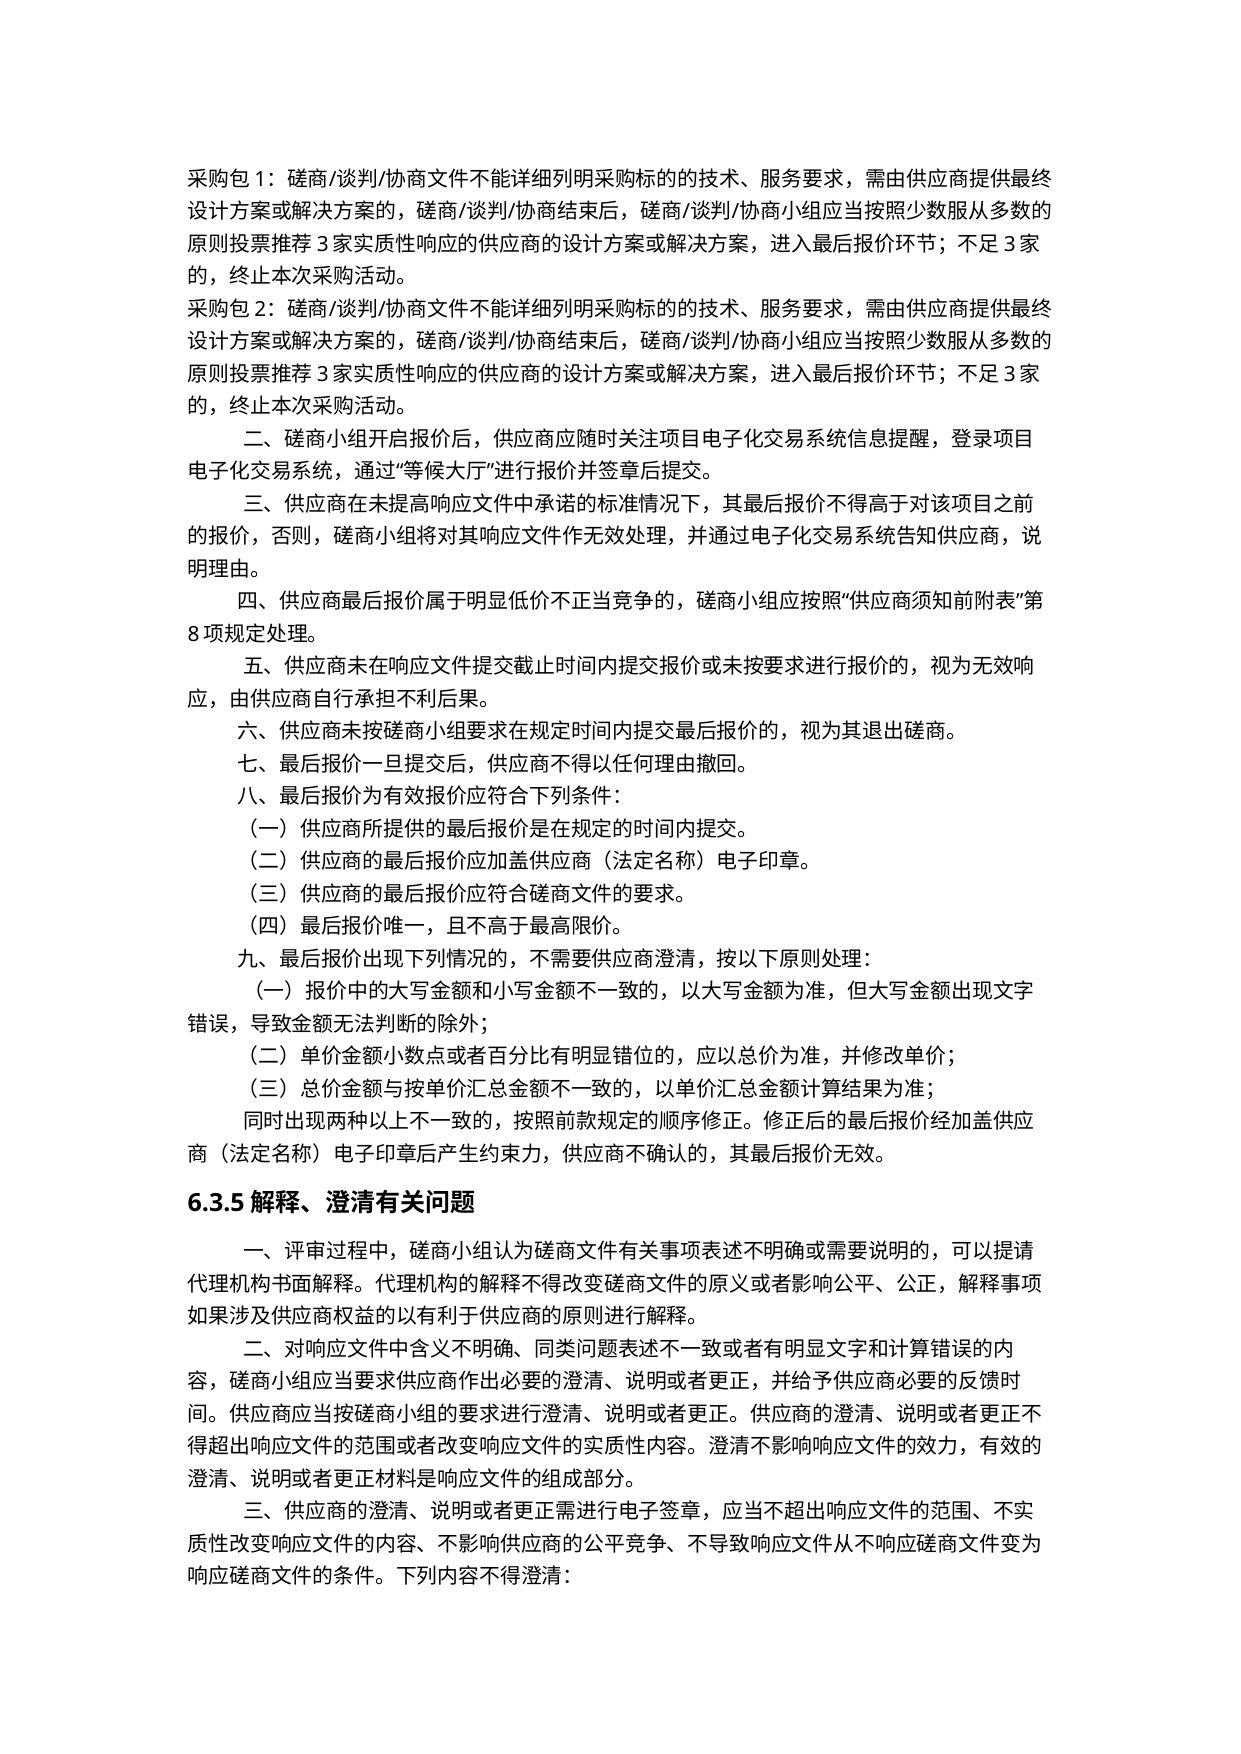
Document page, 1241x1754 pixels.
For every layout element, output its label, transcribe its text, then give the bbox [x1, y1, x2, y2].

text 六、供应商未按磋商小组要求在规定时间内提交最后报价的，视为其退出磋商。 [187, 714, 1053, 747]
text 三、供应商在未提高响应文件中承诺的标准情况下，其最后报价不得高于对该项目之前的报价，否则，磋商小组将对其响应文件作无效处理，并通过电子化交易系统告知供应商，说明理由。 [187, 487, 1053, 584]
text 二、磋商小组开启报价后，供应商应随时关注项目电子化交易系统信息提醒，登录项目电子化交易系统，通过“等候大厅”进行报价并签章后提交。 [187, 422, 1053, 487]
text （一）报价中的大写金额和小写金额不一致的，以大写金额为准，但大写金额出现文字错误，导致金额无法判断的除外； [187, 974, 1053, 1039]
text 九、最后报价出现下列情况的，不需要供应商澄清，按以下原则处理： [187, 942, 1053, 974]
text （四）最后报价唯一，且不高于最高限价。 [187, 909, 1053, 942]
text 一、评审过程中，磋商小组认为磋商文件有关事项表述不明确或需要说明的，可以提请代理机构书面解释。代理机构的解释不得改变磋商文件的原义或者影响公平、公正，解释事项如果涉及供应商权益的以有利于供应商的原则进行解释。 [187, 1234, 1053, 1332]
text （三）供应商的最后报价应符合磋商文件的要求。 [187, 877, 1053, 909]
text （二）单价金额小数点或者百分比有明显错位的，应以总价为准，并修改单价； [187, 1039, 1053, 1072]
text 七、最后报价一旦提交后，供应商不得以任何理由撤回。 [187, 747, 1053, 779]
text （一）供应商所提供的最后报价是在规定的时间内提交。 [187, 812, 1053, 844]
text 三、供应商的澄清、说明或者更正需进行电子签章，应当不超出响应文件的范围、不实质性改变响应文件的内容、不影响供应商的公平竞争、不导致响应文件从不响应磋商文件变为响应磋商文件的条件。下列内容不得澄清： [187, 1494, 1053, 1592]
text 6.3.5解释、澄清有关问题 [187, 1169, 1053, 1234]
text 四、供应商最后报价属于明显低价不正当竞争的，磋商小组应按照“供应商须知前附表”第8项规定处理。 [187, 584, 1053, 649]
text （二）供应商的最后报价应加盖供应商（法定名称）电子印章。 [187, 844, 1053, 877]
text （三）总价金额与按单价汇总金额不一致的，以单价汇总金额计算结果为准； [187, 1072, 1053, 1104]
text 采购包2：磋商/谈判/协商文件不能详细列明采购标的的技术、服务要求，需由供应商提供最终设计方案或解决方案的，磋商/谈判/协商结束后，磋商/谈判/协商小组应当按照少数服从多数的原则投票推荐3家实质性响应的供应商的设计方案或解决方案，进入最后报价环节；不足3家的，终止本次采购活动。 [187, 292, 1053, 422]
text 同时出现两种以上不一致的，按照前款规定的顺序修正。修正后的最后报价经加盖供应商（法定名称）电子印章后产生约束力，供应商不确认的，其最后报价无效。 [187, 1104, 1053, 1169]
text 五、供应商未在响应文件提交截止时间内提交报价或未按要求进行报价的，视为无效响应，由供应商自行承担不利后果。 [187, 649, 1053, 714]
text 八、最后报价为有效报价应符合下列条件： [187, 779, 1053, 812]
text 二、对响应文件中含义不明确、同类问题表述不一致或者有明显文字和计算错误的内容，磋商小组应当要求供应商作出必要的澄清、说明或者更正，并给予供应商必要的反馈时间。供应商应当按磋商小组的要求进行澄清、说明或者更正。供应商的澄清、说明或者更正不得超出响应文件的范围或者改变响应文件的实质性内容。澄清不影响响应文件的效力，有效的澄清、说明或者更正材料是响应文件的组成部分。 [187, 1332, 1053, 1494]
text 采购包1：磋商/谈判/协商文件不能详细列明采购标的的技术、服务要求，需由供应商提供最终设计方案或解决方案的，磋商/谈判/协商结束后，磋商/谈判/协商小组应当按照少数服从多数的原则投票推荐3家实质性响应的供应商的设计方案或解决方案，进入最后报价环节；不足3家的，终止本次采购活动。 [187, 162, 1053, 292]
